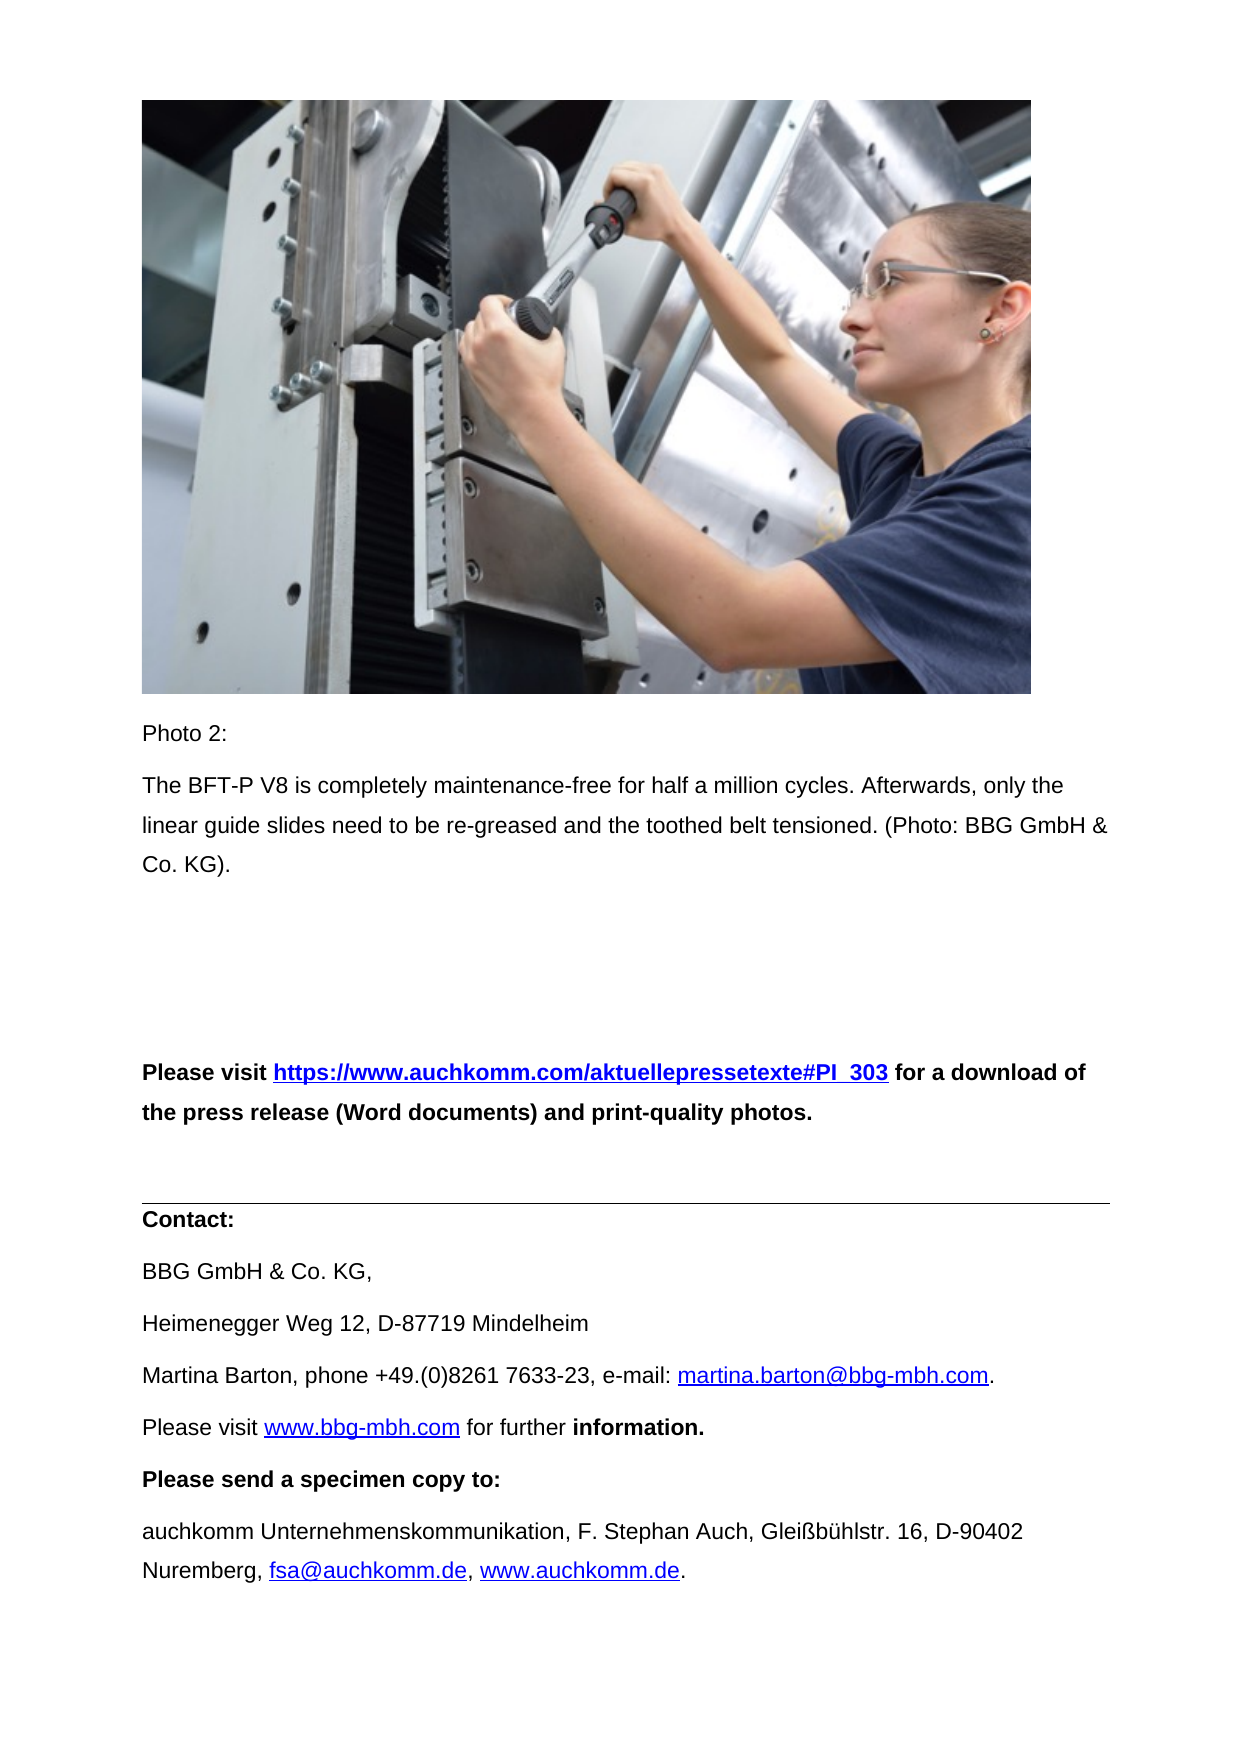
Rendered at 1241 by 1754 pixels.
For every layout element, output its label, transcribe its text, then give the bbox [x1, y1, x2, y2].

text Please visit www.bbg-mbh.com for further information. [142, 1414, 1110, 1440]
picture [141, 100, 1031, 694]
text Heimenegger Weg 12, D-87719 Mindelheim [142, 1310, 1110, 1336]
text Martina Barton, phone +49.(0)8261 7633-23, e-mail: martina.barton@bbg-mbh.com. [142, 1362, 1110, 1388]
text Please send a specimen copy to: [142, 1466, 1110, 1492]
text Contact: [142, 1204, 1110, 1232]
text BBG GmbH & Co. KG, [142, 1258, 1110, 1284]
text Please visit https://www.auchkomm.com/aktuellepressetexte#PI_303 for a download of the press release (Word documents) and print-quality photos. [142, 1059, 1110, 1125]
text auchkomm Unternehmenskommunikation, F. Stephan Auch, Gleißbühlstr. 16, D-90402 Nuremberg, fsa@auchkomm.de, www.auchkomm.de. [142, 1518, 1110, 1583]
text Photo 2: [142, 720, 1110, 747]
text The BFT-P V8 is completely maintenance-free for half a million cycles. Afterwards, only the linear guide slides need to be re-greased and the toothed belt tensioned. (Photo: BBG GmbH & Co. KG). [142, 772, 1110, 878]
